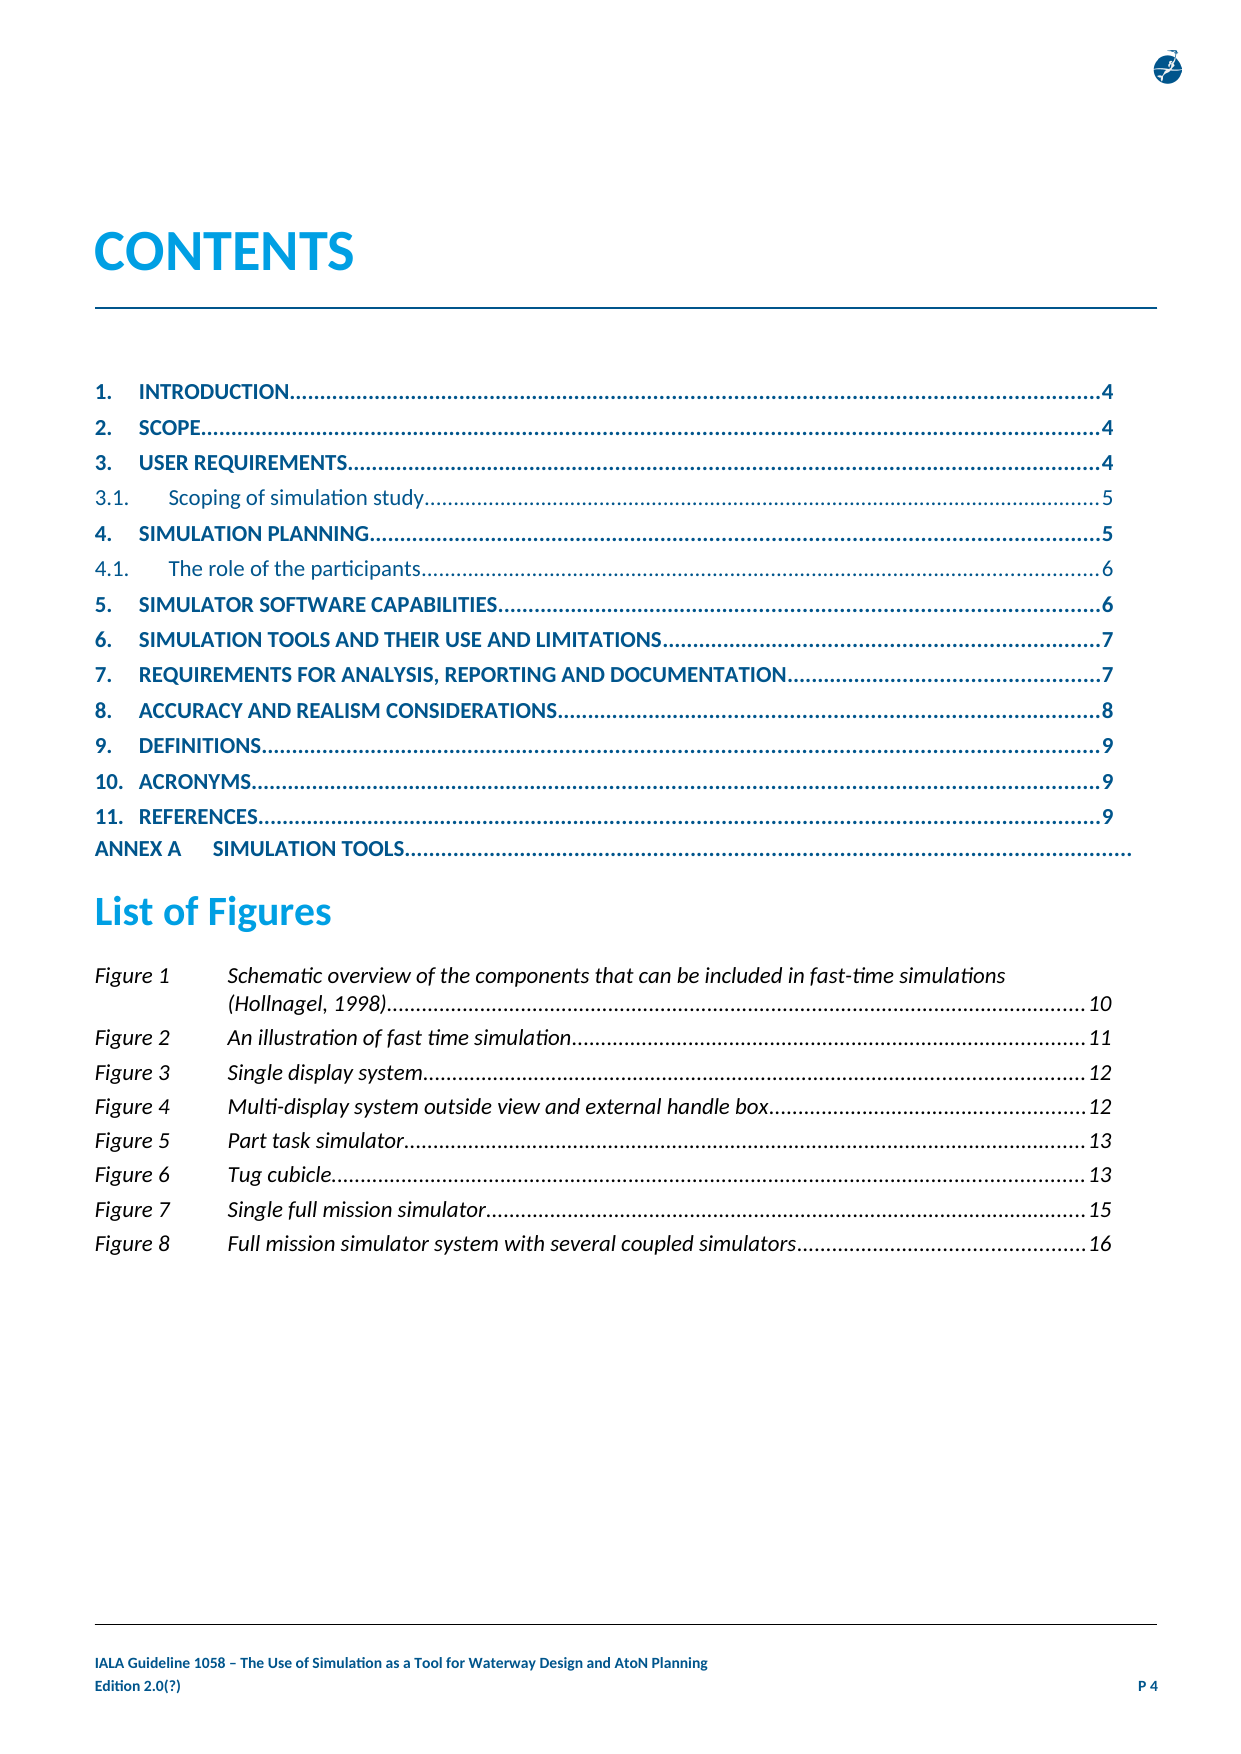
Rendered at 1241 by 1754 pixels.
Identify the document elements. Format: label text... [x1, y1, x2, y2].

text 6. SIMULATION TOOLS AND THEIR USE AND LIMITATIONS 7 [94, 622, 1113, 653]
text 8. ACCURACY AND REALISM CONSIDERATIONS 8 [94, 693, 1113, 724]
text 1. INTRODUCTION 4 [94, 374, 1113, 405]
text ANNEX A SIMULATION TOOLS 10 [94, 834, 1113, 862]
text Figure 3 Single display system 12 [94, 1058, 1113, 1086]
text 7. REQUIREMENTS FOR ANALYSIS, REPORTING AND DOCUMENTATION 7 [94, 657, 1113, 688]
text Figure 8 Full mission simulator system with several coupled simulators 16 [94, 1229, 1113, 1257]
text Figure 7 Single full mission simulator 15 [94, 1195, 1113, 1223]
text 3. USER REQUIREMENTS 4 [94, 445, 1113, 476]
text 4. SIMULATION PLANNING 5 [94, 516, 1113, 547]
text 10. ACRONYMS 9 [94, 763, 1113, 795]
text Figure 1 Schematic overview of the components that can be included in fast-time simulations (Hollnagel, 1998) 10 [94, 961, 1113, 1017]
text 9. DEFINITIONS 9 [94, 728, 1113, 759]
text 2. SCOPE 4 [94, 409, 1113, 441]
text 5. SIMULATOR SOFTWARE CAPABILITIES 6 [94, 586, 1113, 618]
text Figure 6 Tug cubicle 13 [94, 1161, 1113, 1188]
text 3.1. Scoping of simulation study 5 [94, 480, 1113, 511]
text 11. REFERENCES 9 [94, 799, 1113, 830]
list List of Figures [94, 885, 1157, 936]
text Figure 2 An illustration of fast time simulation 11 [94, 1023, 1113, 1051]
text Figure 5 Part task simulator 13 [94, 1126, 1113, 1154]
text Figure 4 Multi-display system outside view and external handle box 12 [94, 1092, 1113, 1120]
picture [1120, 0, 1241, 119]
text 4.1. The role of the participants 6 [94, 551, 1113, 582]
